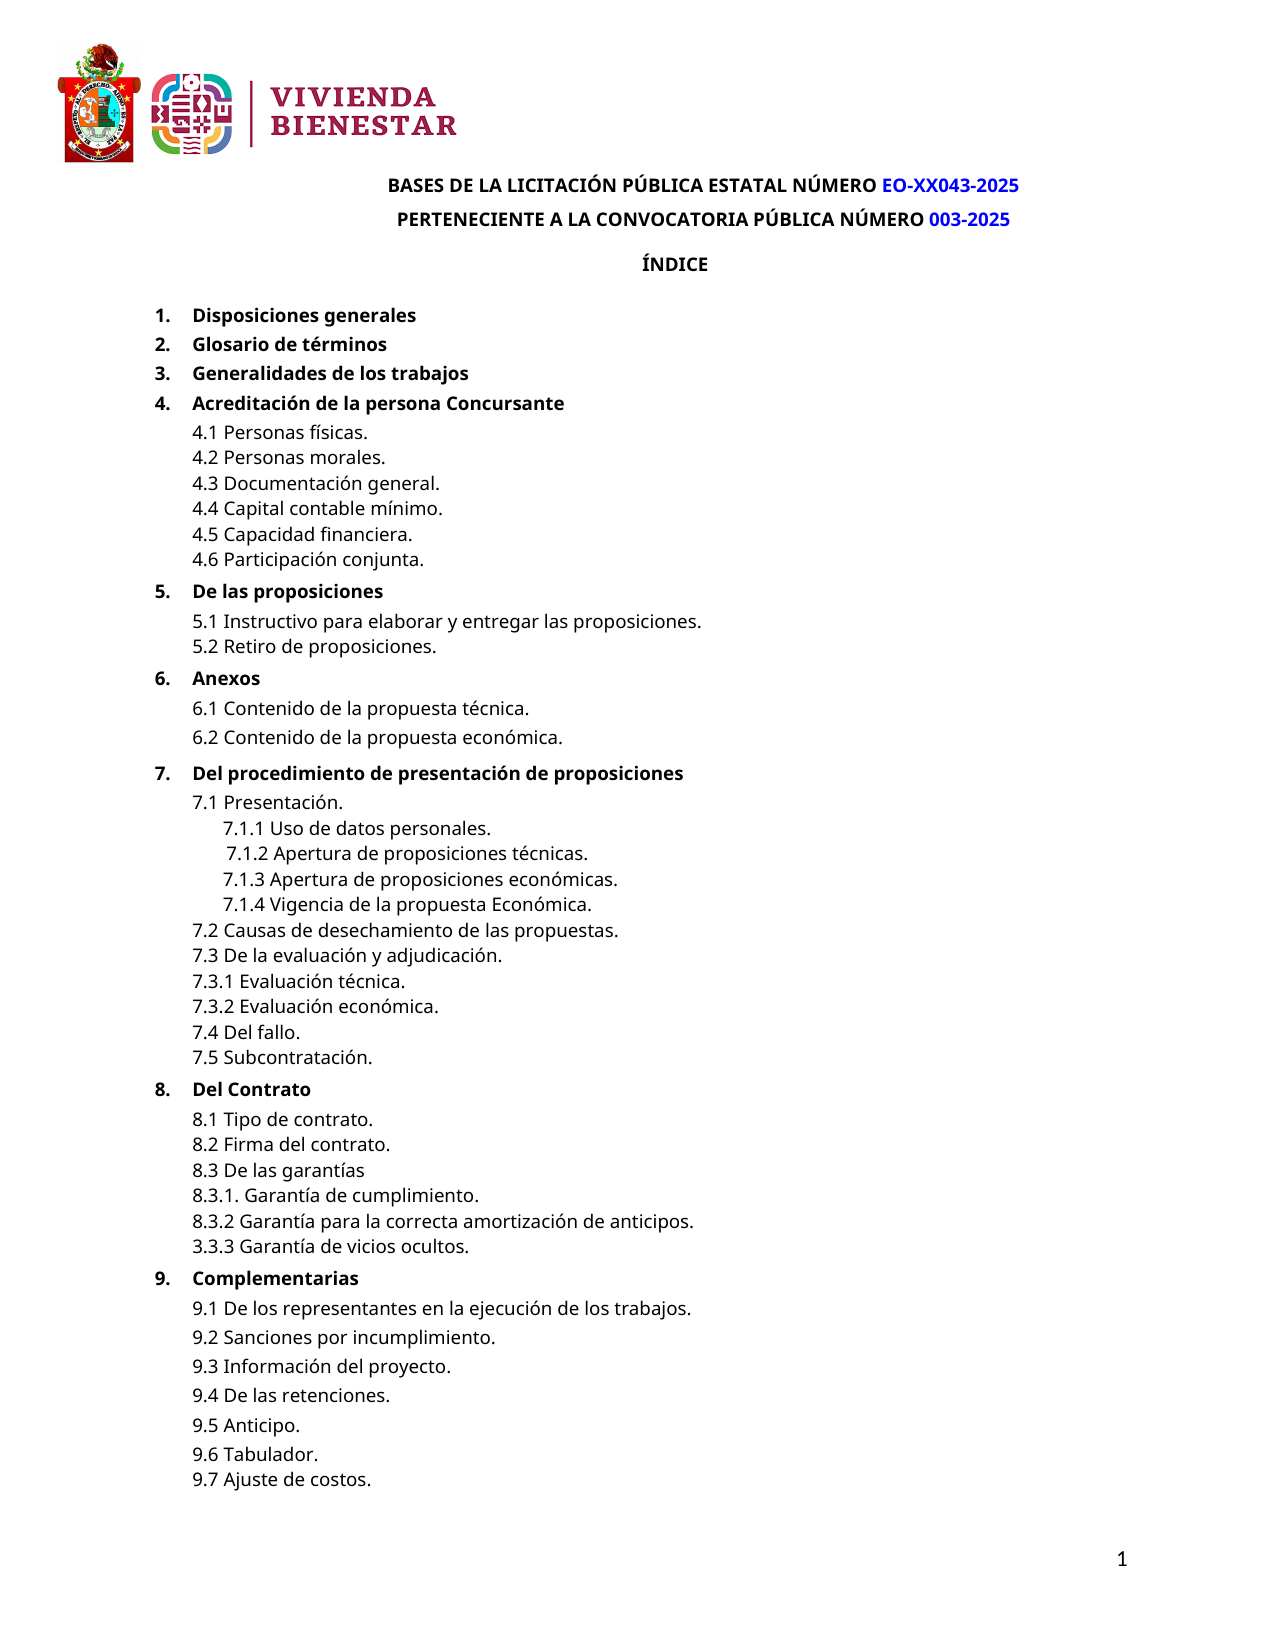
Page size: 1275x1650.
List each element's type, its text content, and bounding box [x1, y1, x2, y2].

text 7.2 Causas de desechamiento de las propuestas. [192, 917, 1127, 942]
picture [55, 42, 143, 165]
text 7.1.1 Uso de datos personales. [192, 815, 1127, 840]
text 3.3.3 Garantía de vicios ocultos. [192, 1233, 1127, 1259]
text 8.3.1. Garantía de cumplimiento. [192, 1182, 1127, 1208]
list De las proposiciones [154, 579, 1127, 604]
list Disposiciones generales [154, 302, 1127, 328]
list Anexos [154, 666, 1127, 691]
text 7.3.1 Evaluación técnica. [192, 968, 1238, 993]
list Acreditación de la persona Concursante [154, 390, 1127, 415]
text 9.5 Anticipo. [192, 1412, 1127, 1437]
text 6.2 Contenido de la propuesta económica. [192, 724, 1127, 750]
text 9.1 De los representantes en la ejecución de los trabajos. [192, 1295, 1127, 1320]
text 8.3.2 Garantía para la correcta amortización de anticipos. [192, 1208, 1127, 1233]
text 7.3 De la evaluación y adjudicación. [192, 942, 1238, 968]
text 9.2 Sanciones por incumplimiento. [192, 1324, 1127, 1350]
text 4.6 Participación conjunta. [192, 547, 1127, 572]
text 8.3 De las garantías [192, 1157, 1127, 1182]
text 7.1 Presentación. [192, 789, 1127, 815]
list Complementarias [154, 1266, 1127, 1291]
picture [147, 66, 473, 163]
text 7.1.4 Vigencia de la propuesta Económica. [192, 891, 1127, 917]
text 6.1 Contenido de la propuesta técnica. [192, 695, 1127, 721]
text 9.7 Ajuste de costos. [192, 1467, 1127, 1492]
text 8.2 Firma del contrato. [192, 1131, 1127, 1157]
text 4.3 Documentación general. [192, 470, 1127, 496]
text 4.1 Personas físicas. [192, 419, 1127, 445]
text 5.1 Instructivo para elaborar y entregar las proposiciones. [192, 608, 1127, 634]
text 5.2 Retiro de proposiciones. [192, 634, 1127, 659]
text 7.4 Del fallo. [192, 1019, 1127, 1044]
text 9.3 Información del proyecto. [192, 1353, 1127, 1379]
text 7.3.2 Evaluación económica. [192, 993, 1238, 1019]
text 4.2 Personas morales. [192, 445, 1127, 470]
list Del procedimiento de presentación de proposiciones [154, 760, 1127, 786]
list Generalidades de los trabajos [154, 361, 1127, 386]
text ÍNDICE [223, 251, 1127, 277]
text 4.5 Capacidad financiera. [192, 521, 1127, 547]
text 7.5 Subcontratación. [192, 1044, 1127, 1070]
text 8.1 Tipo de contrato. [192, 1106, 1127, 1131]
text 7.1.2 Apertura de proposiciones técnicas. [192, 840, 1127, 866]
list Glosario de términos [154, 331, 1127, 357]
text 9.4 De las retenciones. [192, 1383, 1127, 1408]
list Del Contrato [154, 1077, 1127, 1102]
text 4.4 Capital contable mínimo. [192, 496, 1127, 521]
text 9.6 Tabulador. [192, 1441, 1127, 1467]
text 7.1.3 Apertura de proposiciones económicas. [192, 866, 1127, 891]
